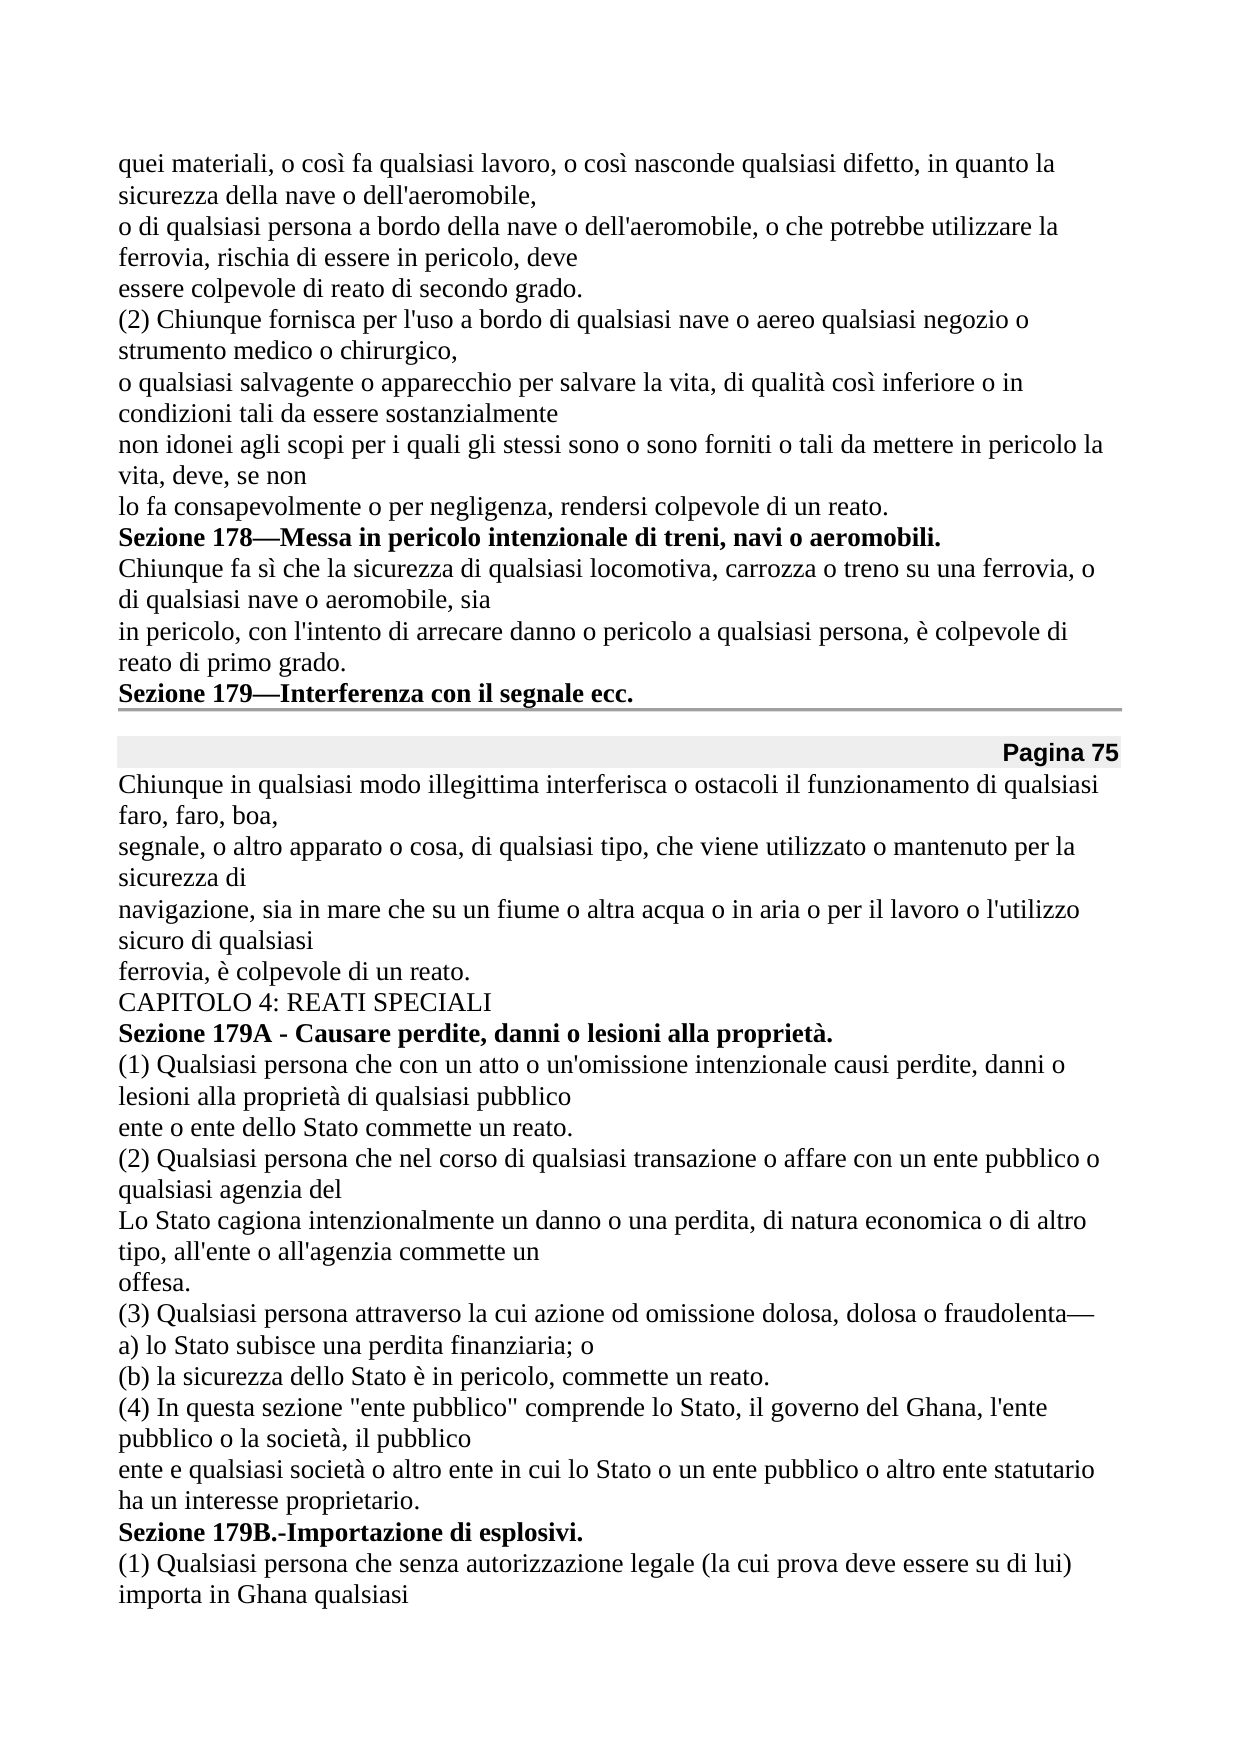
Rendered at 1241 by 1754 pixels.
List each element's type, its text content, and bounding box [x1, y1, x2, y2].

text lo fa consapevolmente o per negligenza, rendersi colpevole di un reato. [118, 490, 1122, 521]
text Sezione 178—Messa in pericolo intenzionale di treni, navi o aeromobili. [118, 521, 1122, 552]
text Chiunque in qualsiasi modo illegittima interferisca o ostacoli il funzionamento di qualsiasi faro, faro, boa, [118, 768, 1122, 830]
text (3) Qualsiasi persona attraverso la cui azione od omissione dolosa, dolosa o fraudolenta— [118, 1298, 1122, 1329]
text ente o ente dello Stato commette un reato. [118, 1111, 1122, 1142]
text o qualsiasi salvagente o apparecchio per salvare la vita, di qualità così inferiore o in condizioni tali da essere sostanzialmente [118, 366, 1122, 428]
text ha un interesse proprietario. [118, 1484, 1122, 1516]
text (1) Qualsiasi persona che senza autorizzazione legale (la cui prova deve essere su di lui) importa in Ghana qualsiasi [118, 1547, 1122, 1609]
text a) lo Stato subisce una perdita finanziaria; o [118, 1329, 1122, 1360]
text ente e qualsiasi società o altro ente in cui lo Stato o un ente pubblico o altro ente statutario [118, 1453, 1122, 1484]
text Lo Stato cagiona intenzionalmente un danno o una perdita, di natura economica o di altro tipo, all'ente o all'agenzia commette un [118, 1204, 1122, 1266]
text ferrovia, è colpevole di un reato. [118, 955, 1122, 986]
text Sezione 179B.-Importazione di esplosivi. [118, 1516, 1122, 1547]
text non idonei agli scopi per i quali gli stessi sono o sono forniti o tali da mettere in pericolo la vita, deve, se non [118, 428, 1122, 490]
text navigazione, sia in mare che su un fiume o altra acqua o in aria o per il lavoro o l'utilizzo sicuro di qualsiasi [118, 893, 1122, 955]
text (2) Chiunque fornisca per l'uso a bordo di qualsiasi nave o aereo qualsiasi negozio o strumento medico o chirurgico, [118, 303, 1122, 366]
text CAPITOLO 4: REATI SPECIALI [118, 986, 1122, 1017]
text (b) la sicurezza dello Stato è in pericolo, commette un reato. [118, 1360, 1122, 1391]
text (1) Qualsiasi persona che con un atto o un'omissione intenzionale causi perdite, danni o lesioni alla proprietà di qualsiasi pubblico [118, 1048, 1122, 1111]
text offesa. [118, 1266, 1122, 1298]
text Sezione 179—Interferenza con il segnale ecc. [118, 677, 1122, 708]
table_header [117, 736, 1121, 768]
text essere colpevole di reato di secondo grado. [118, 272, 1122, 303]
text Sezione 179A - Causare perdite, danni o lesioni alla proprietà. [118, 1017, 1122, 1048]
text Chiunque fa sì che la sicurezza di qualsiasi locomotiva, carrozza o treno su una ferrovia, o di qualsiasi nave o aeromobile, sia [118, 552, 1122, 615]
text (2) Qualsiasi persona che nel corso di qualsiasi transazione o affare con un ente pubblico o qualsiasi agenzia del [118, 1142, 1122, 1204]
text in pericolo, con l'intento di arrecare danno o pericolo a qualsiasi persona, è colpevole di reato di primo grado. [118, 615, 1122, 677]
text o di qualsiasi persona a bordo della nave o dell'aeromobile, o che potrebbe utilizzare la ferrovia, rischia di essere in pericolo, deve [118, 210, 1122, 272]
text (4) In questa sezione "ente pubblico" comprende lo Stato, il governo del Ghana, l'ente pubblico o la società, il pubblico [118, 1391, 1122, 1453]
text quei materiali, o così fa qualsiasi lavoro, o così nasconde qualsiasi difetto, in quanto la sicurezza della nave o dell'aeromobile, [118, 148, 1122, 210]
text segnale, o altro apparato o cosa, di qualsiasi tipo, che viene utilizzato o mantenuto per la sicurezza di [118, 830, 1122, 893]
